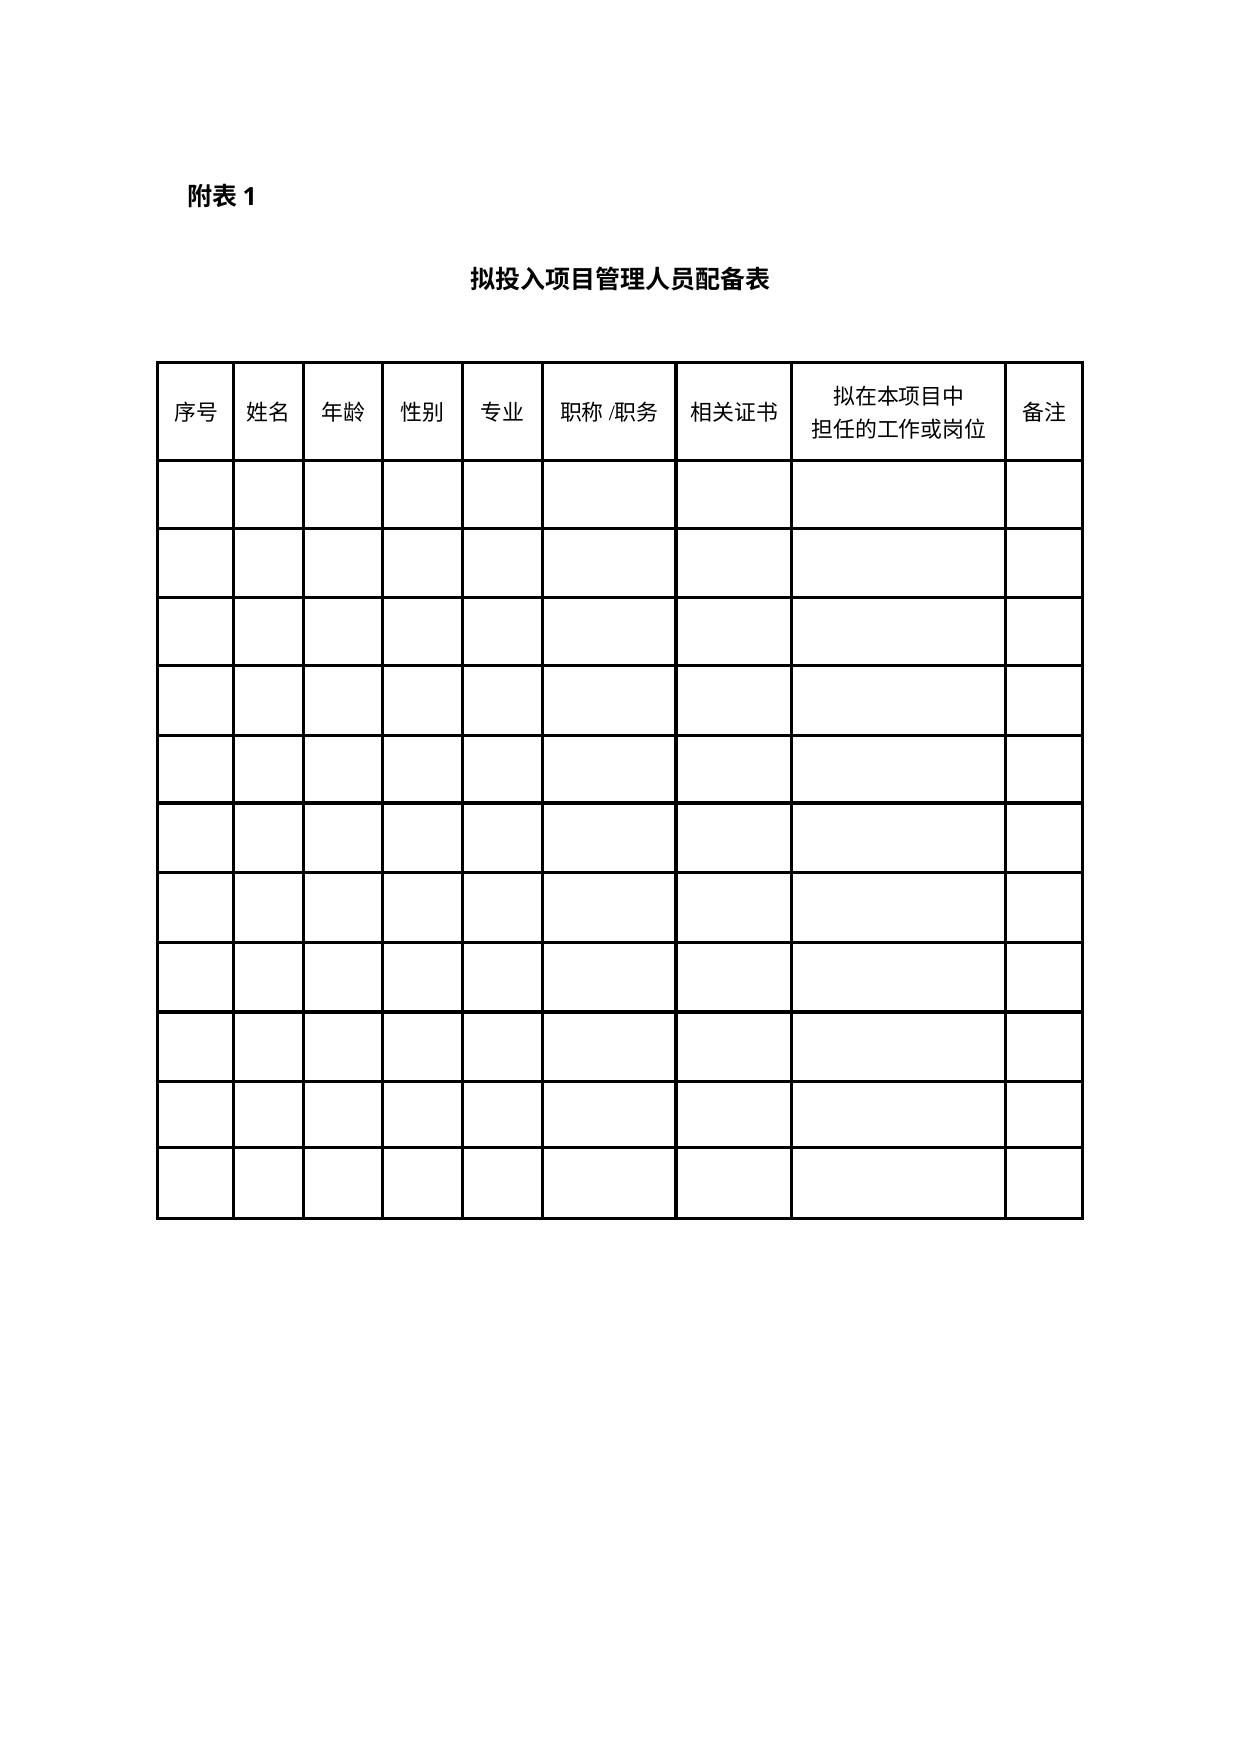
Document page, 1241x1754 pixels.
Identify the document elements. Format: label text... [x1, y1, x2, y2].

table_cell [678, 874, 790, 941]
table_cell [1007, 462, 1081, 527]
table_header 专业 [464, 364, 541, 459]
table_cell [678, 462, 790, 527]
table_cell [678, 1149, 790, 1217]
table_cell [384, 462, 461, 527]
table_cell [464, 805, 541, 871]
table_cell [544, 874, 674, 941]
table_cell [305, 530, 381, 596]
table_cell [235, 599, 302, 664]
table_header 拟在本项目中 担任的工作或岗位 [793, 364, 1004, 459]
table_cell [159, 805, 232, 871]
table_header 姓名 [235, 364, 302, 459]
table_header 备注 [1007, 364, 1081, 459]
table_cell [235, 805, 302, 871]
table_cell [1007, 944, 1081, 1010]
table_cell [305, 874, 381, 941]
table_cell [384, 944, 461, 1010]
table_cell [1007, 874, 1081, 941]
table_cell [464, 530, 541, 596]
table_cell [159, 944, 232, 1010]
table_cell [793, 1149, 1004, 1217]
table_cell [384, 805, 461, 871]
table_cell [544, 805, 674, 871]
table_cell [235, 1014, 302, 1080]
table_cell [544, 462, 674, 527]
table_cell [793, 599, 1004, 664]
table_cell [1007, 737, 1081, 801]
table_cell [464, 874, 541, 941]
text 附表1 [187, 162, 1053, 227]
table_cell [235, 667, 302, 733]
table_cell [678, 805, 790, 871]
table_cell [678, 530, 790, 596]
table_cell [544, 530, 674, 596]
table_cell [1007, 667, 1081, 733]
table_cell [384, 599, 461, 664]
table_cell [305, 1149, 381, 1217]
table_cell [159, 1014, 232, 1080]
table_cell [384, 1149, 461, 1217]
table_cell [159, 1083, 232, 1146]
table_cell [464, 462, 541, 527]
table_cell [235, 944, 302, 1010]
table_cell [678, 599, 790, 664]
table_cell [544, 667, 674, 733]
table_cell [793, 805, 1004, 871]
table_cell [793, 530, 1004, 596]
table_cell [464, 737, 541, 801]
table_cell [305, 805, 381, 871]
table_cell [464, 944, 541, 1010]
table_cell [544, 1014, 674, 1080]
table_cell [235, 1149, 302, 1217]
table_cell [678, 1014, 790, 1080]
table_cell [544, 599, 674, 664]
table_cell [793, 737, 1004, 801]
table_cell [793, 667, 1004, 733]
table_cell [464, 599, 541, 664]
table_cell [159, 737, 232, 801]
table_cell [305, 737, 381, 801]
table_cell [678, 667, 790, 733]
table_header 序号 [159, 364, 232, 459]
table_cell [384, 737, 461, 801]
table_cell [464, 1014, 541, 1080]
table_cell [793, 874, 1004, 941]
table_cell [544, 1083, 674, 1146]
table_cell [544, 944, 674, 1010]
table_cell [793, 462, 1004, 527]
table_cell [235, 737, 302, 801]
table_cell [464, 1083, 541, 1146]
table_cell [159, 1149, 232, 1217]
table_cell [384, 667, 461, 733]
table_cell [384, 874, 461, 941]
table_cell [305, 599, 381, 664]
table_cell [235, 874, 302, 941]
table_cell [793, 944, 1004, 1010]
table_cell [305, 667, 381, 733]
table_cell [159, 667, 232, 733]
table_header 年龄 [305, 364, 381, 459]
table_cell [464, 1149, 541, 1217]
table_cell [544, 737, 674, 801]
table_cell [1007, 805, 1081, 871]
table_cell [159, 530, 232, 596]
table_cell [305, 1014, 381, 1080]
table_cell [793, 1014, 1004, 1080]
table_cell [159, 599, 232, 664]
table_cell [1007, 1083, 1081, 1146]
table_cell [384, 530, 461, 596]
table_cell [305, 944, 381, 1010]
table_cell [678, 1083, 790, 1146]
table_header 相关证书 [678, 364, 790, 459]
table_cell [793, 1083, 1004, 1146]
table_cell [678, 944, 790, 1010]
table_cell [235, 462, 302, 527]
table_cell [235, 530, 302, 596]
table_cell [1007, 1149, 1081, 1217]
table_cell [384, 1014, 461, 1080]
table_cell [305, 462, 381, 527]
table_cell [678, 737, 790, 801]
table_cell [1007, 1014, 1081, 1080]
table_cell [159, 462, 232, 527]
table_cell [464, 667, 541, 733]
table_cell [235, 1083, 302, 1146]
table_header 职称 /职务 [544, 364, 674, 459]
table_cell [384, 1083, 461, 1146]
table_cell [544, 1149, 674, 1217]
table_cell [1007, 599, 1081, 664]
table_cell [305, 1083, 381, 1146]
table_header 性别 [384, 364, 461, 459]
table_cell [1007, 530, 1081, 596]
text 拟投入项目管理人员配备表 [187, 245, 1053, 310]
table_cell [159, 874, 232, 941]
